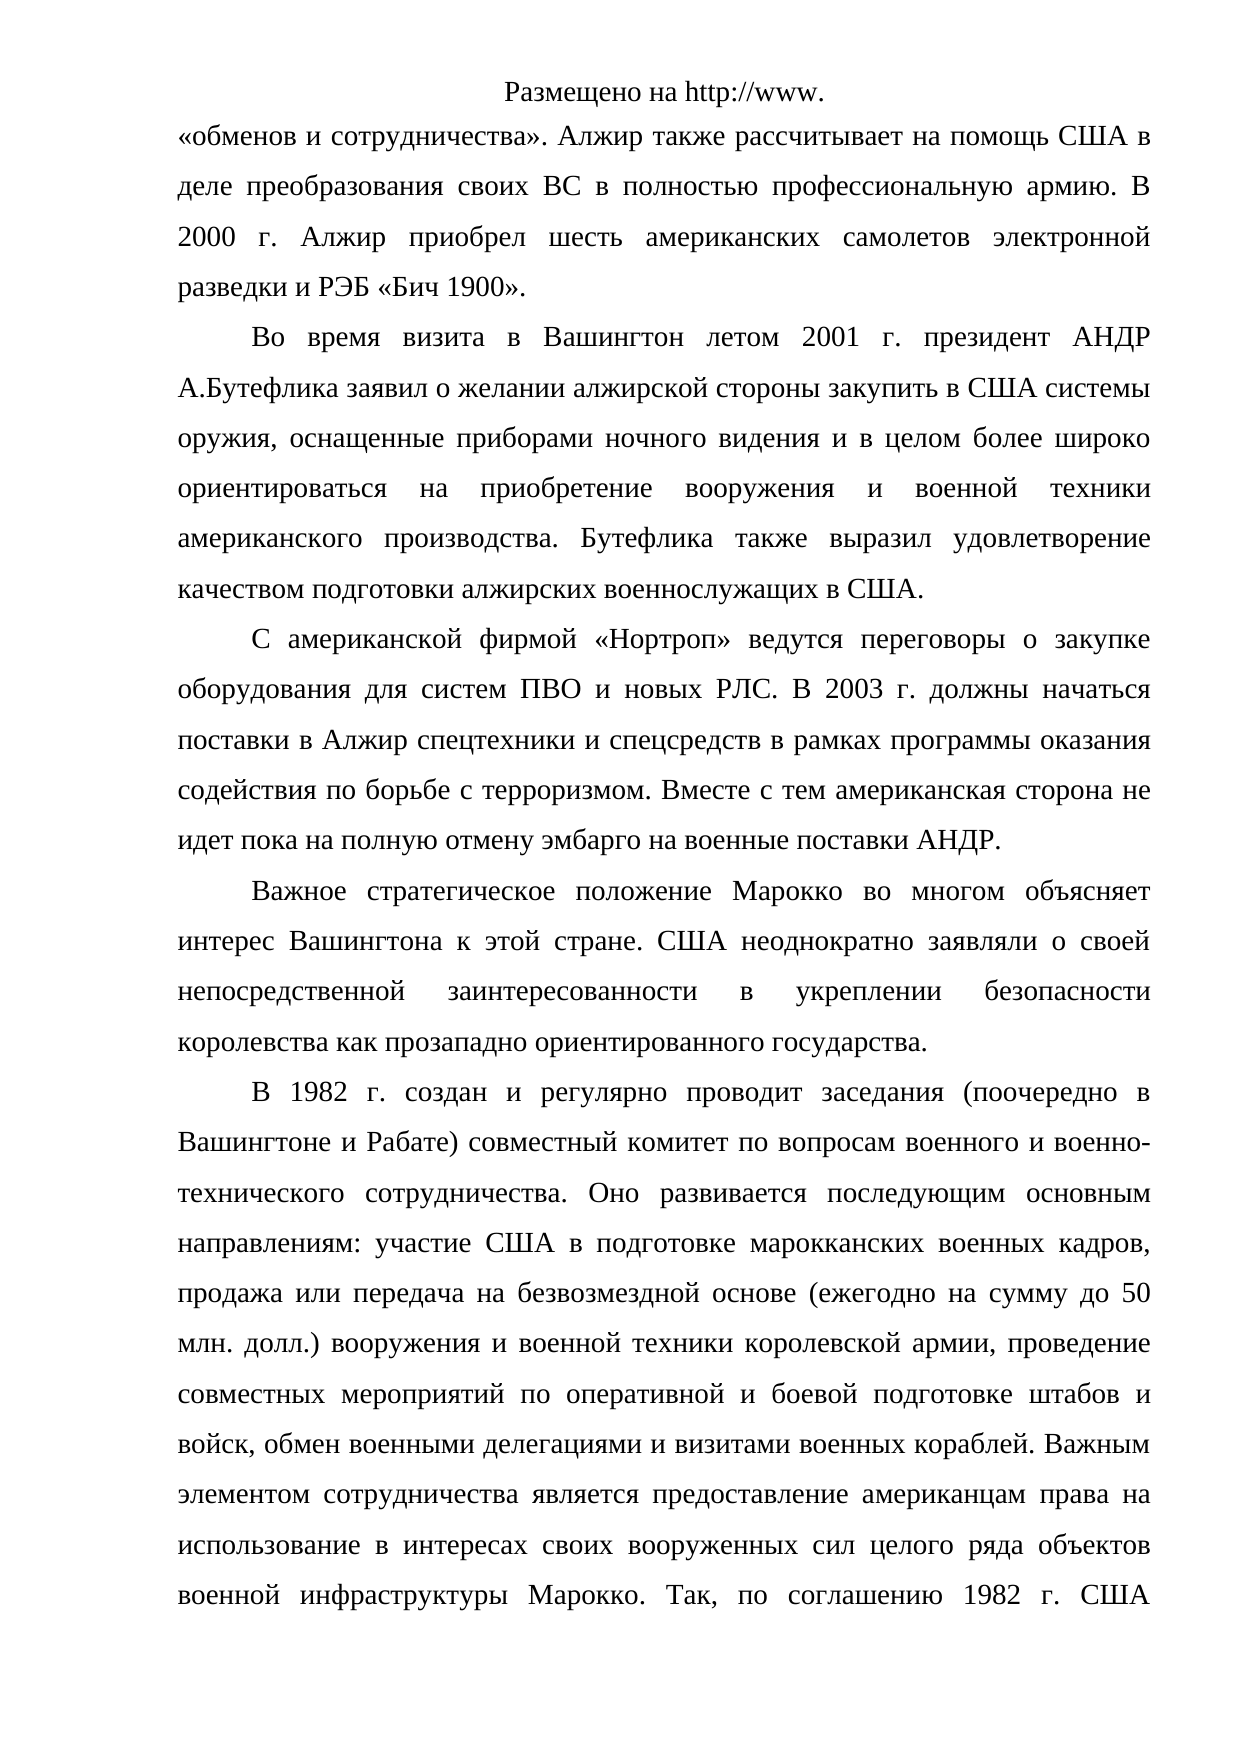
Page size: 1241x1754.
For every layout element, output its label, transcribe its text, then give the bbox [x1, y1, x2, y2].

text С американской фирмой «Нортроп» ведутся переговоры о закупке оборудования для систем ПВО и новых РЛС. В 2003 г. должны начаться поставки в Алжир спецтехники и спецсредств в рамках программы оказания содействия по борьбе с терроризмом. Вместе с тем американская сторона не идет пока на полную отмену эмбарго на военные поставки АНДР. [177, 621, 1152, 856]
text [177, 1074, 1152, 1611]
text Важное стратегическое положение Марокко во многом объясняет интерес Вашингтона к этой стране. США неоднократно заявляли о своей непосредственной заинтересованности в укреплении безопасности королевства как прозападно ориентированного государства. [177, 873, 1152, 1057]
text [177, 118, 1152, 303]
text Во время визита в Вашингтон летом 2001 г. президент АНДР А.Бутефлика заявил о желании алжирской стороны закупить в США системы оружия, оснащенные приборами ночного видения и в целом более широко ориентироваться на приобретение вооружения и военной техники американского производства. Бутефлика также выразил удовлетворение качеством подготовки алжирских военнослужащих в США. [177, 319, 1152, 604]
